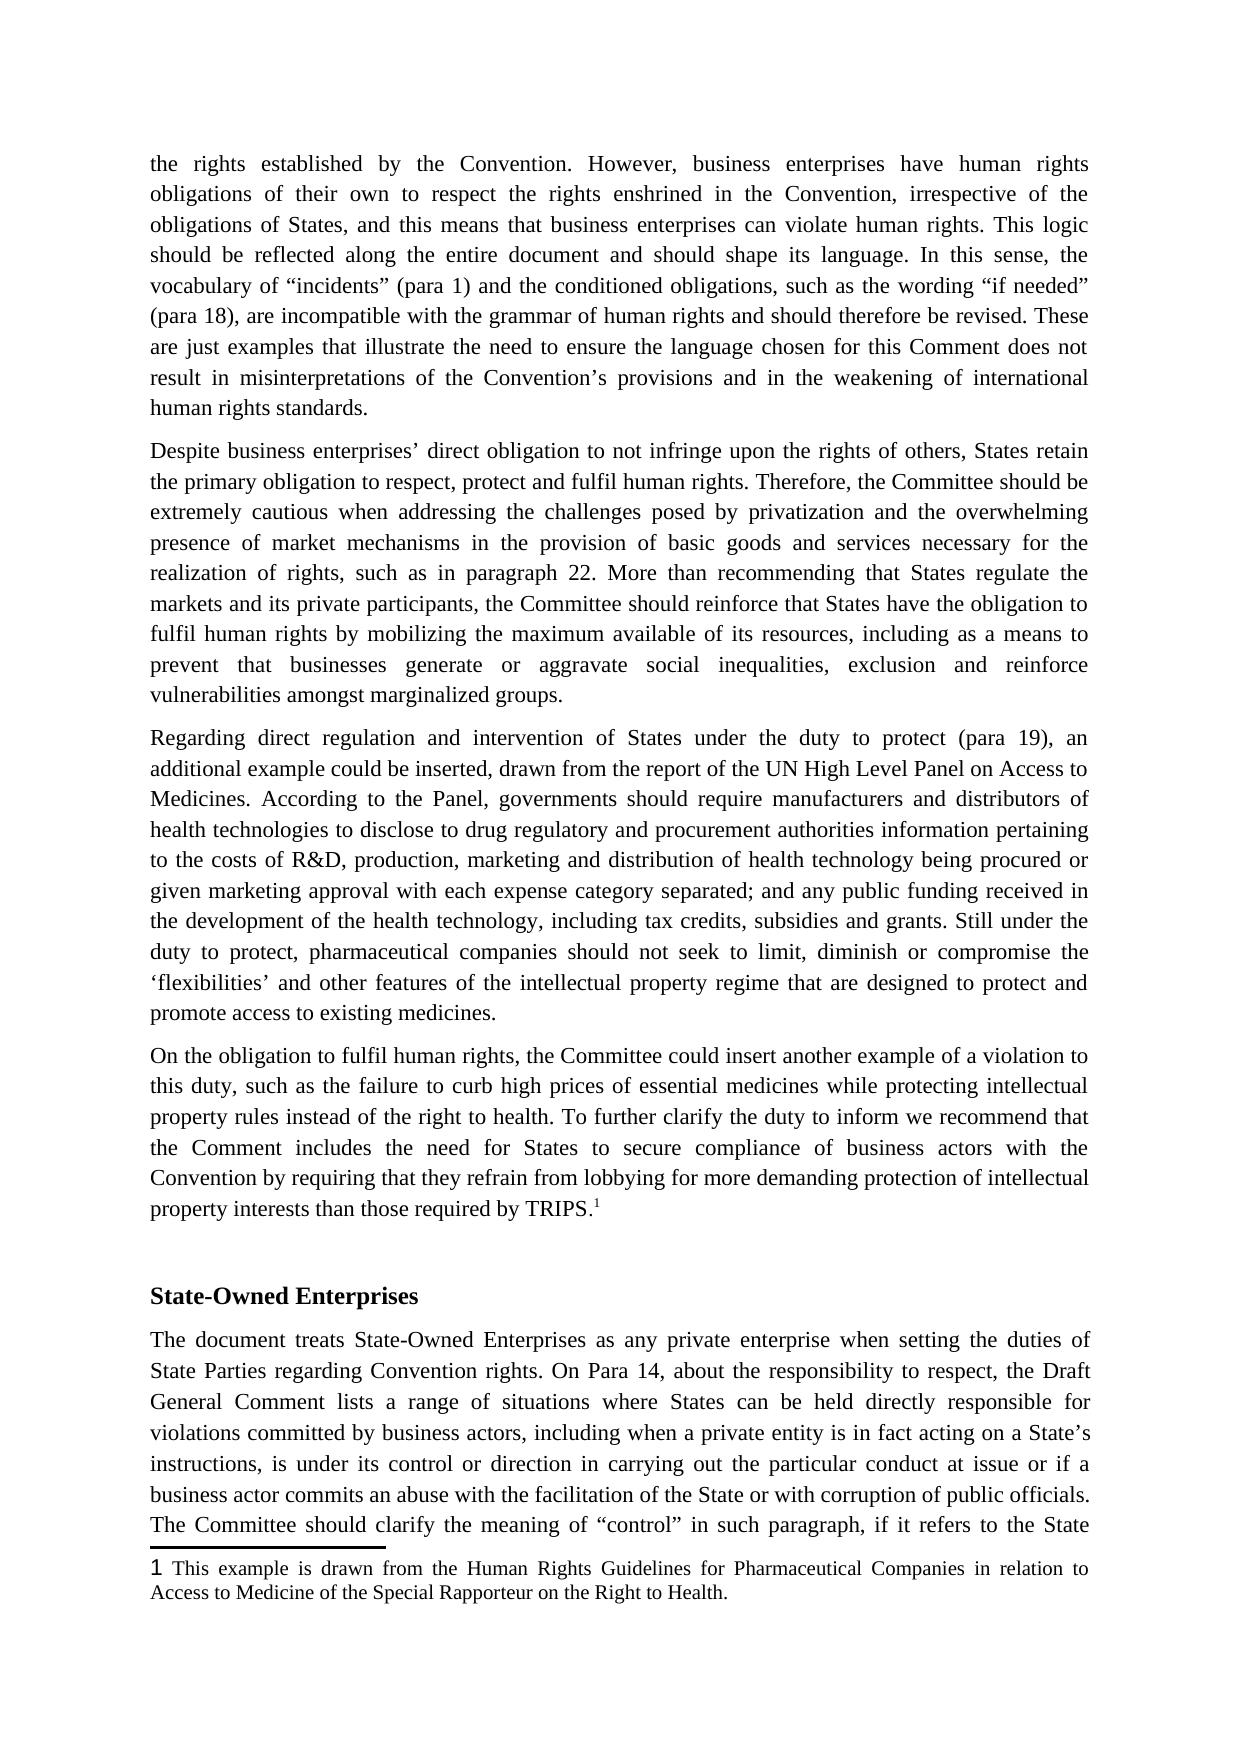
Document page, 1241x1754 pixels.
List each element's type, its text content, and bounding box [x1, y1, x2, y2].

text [150, 150, 1090, 421]
text Regarding direct regulation and intervention of States under the duty to protect (para 19), an additional example could be inserted, drawn from the report of the UN High Level Panel on Access to Medicines. According to the Panel, governments should require manufacturers and distributors of health technologies to disclose to drug regulatory and procurement authorities information pertaining to the costs of R&D, production, marketing and distribution of health technology being procured or given marketing approval with each expense category separated; and any public funding received in the development of the health technology, including tax credits, subsidies and grants. Still under the duty to protect, pharmaceutical companies should not seek to limit, diminish or compromise the ‘flexibilities’ and other features of the intellectual property regime that are designed to protect and promote access to existing medicines. [150, 724, 1090, 1025]
text State-Owned Enterprises [150, 1281, 1090, 1309]
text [150, 1327, 1092, 1538]
text Despite business enterprises’ direct obligation to not infringe upon the rights of others, States retain the primary obligation to respect, protect and fulfil human rights. Therefore, the Committee should be extremely cautious when addressing the challenges posed by privatization and the overwhelming presence of market mechanisms in the provision of basic goods and services necessary for the realization of rights, such as in paragraph 22. More than recommending that States regulate the markets and its private participants, the Committee should reinforce that States have the obligation to fulfil human rights by mobilizing the maximum available of its resources, including as a means to prevent that businesses generate or aggravate social inequalities, exclusion and reinforce vulnerabilities amongst marginalized groups. [150, 437, 1090, 708]
text On the obligation to fulfil human rights, the Committee could insert another example of a violation to this duty, such as the failure to curb high prices of essential medicines while protecting intellectual property rules instead of the right to health. To further clarify the duty to inform we recommend that the Comment includes the need for States to secure compliance of business actors with the Convention by requiring that they refrain from lobbying for more demanding protection of intellectual property interests than those required by TRIPS. [150, 1042, 1090, 1221]
